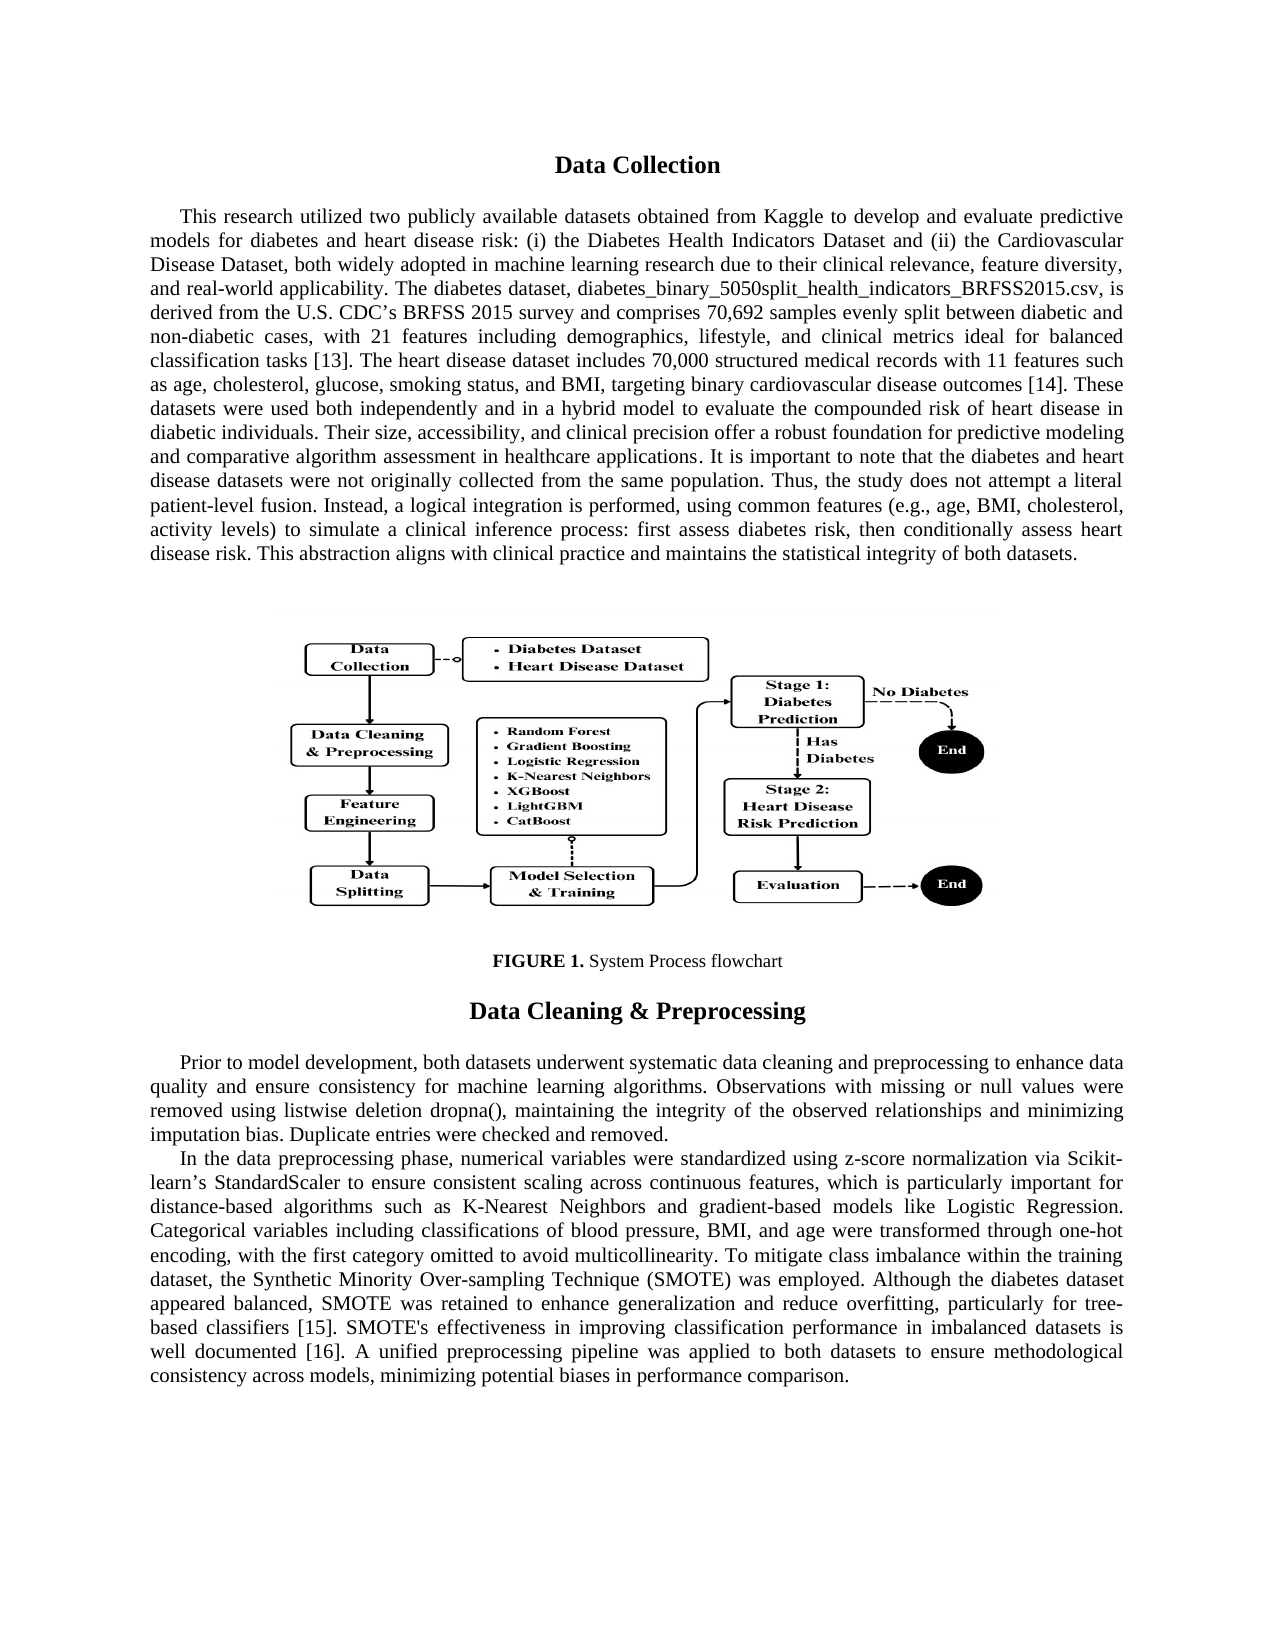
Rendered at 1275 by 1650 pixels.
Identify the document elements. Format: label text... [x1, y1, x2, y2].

text Prior to model development, both datasets underwent systematic data cleaning and preprocessing to enhance data quality and ensure consistency for machine learning algorithms. Observations with missing or null values were removed using listwise deletion dropna(), maintaining the integrity of the observed relationships and minimizing imputation bias. Duplicate entries were checked and removed. [150, 1050, 1125, 1146]
subtitle Data Cleaning & Preprocessing [150, 996, 1125, 1025]
text FIGURE 1. System Process flowchart [150, 950, 1125, 971]
picture [273, 595, 1001, 953]
text In the data preprocessing phase, numerical variables were standardized using z-score normalization via Scikit-learn’s StandardScaler to ensure consistent scaling across continuous features, which is particularly important for distance-based algorithms such as K-Nearest Neighbors and gradient-based models like Logistic Regression. Categorical variables including classifications of blood pressure, BMI, and age were transformed through one-hot encoding, with the first category omitted to avoid multicollinearity. To mitigate class imbalance within the training dataset, the Synthetic Minority Over-sampling Technique (SMOTE) was employed. Although the diabetes dataset appeared balanced, SMOTE was retained to enhance generalization and reduce overfitting, particularly for tree-based classifiers [15]. SMOTE's effectiveness in improving classification performance in imbalanced datasets is well documented [16]. A unified preprocessing pipeline was applied to both datasets to ensure methodological consistency across models, minimizing potential biases in performance comparison. [150, 1146, 1125, 1387]
text This research utilized two publicly available datasets obtained from Kaggle to develop and evaluate predictive models for diabetes and heart disease risk: (i) the Diabetes Health Indicators Dataset and (ii) the Cardiovascular Disease Dataset, both widely adopted in machine learning research due to their clinical relevance, feature diversity, and real-world applicability. The diabetes dataset, diabetes_binary_5050split_health_indicators_BRFSS2015.csv, is derived from the U.S. CDC’s BRFSS 2015 survey and comprises 70,692 samples evenly split between diabetic and non-diabetic cases, with 21 features including demographics, lifestyle, and clinical metrics ideal for balanced classification tasks [13]. The heart disease dataset includes 70,000 structured medical records with 11 features such as age, cholesterol, glucose, smoking status, and BMI, targeting binary cardiovascular disease outcomes [14]. These datasets were used both independently and in a hybrid model to evaluate the compounded risk of heart disease in diabetic individuals. Their size, accessibility, and clinical precision offer a robust foundation for predictive modeling and comparative algorithm assessment in healthcare applications. It is important to note that the diabetes and heart disease datasets were not originally collected from the same population. Thus, the study does not attempt a literal patient-level fusion. Instead, a logical integration is performed, using common features (e.g., age, BMI, cholesterol, activity levels) to simulate a clinical inference process: first assess diabetes risk, then conditionally assess heart disease risk. This abstraction aligns with clinical practice and maintains the statistical integrity of both datasets. [150, 204, 1125, 565]
subtitle Data Collection [150, 150, 1125, 179]
